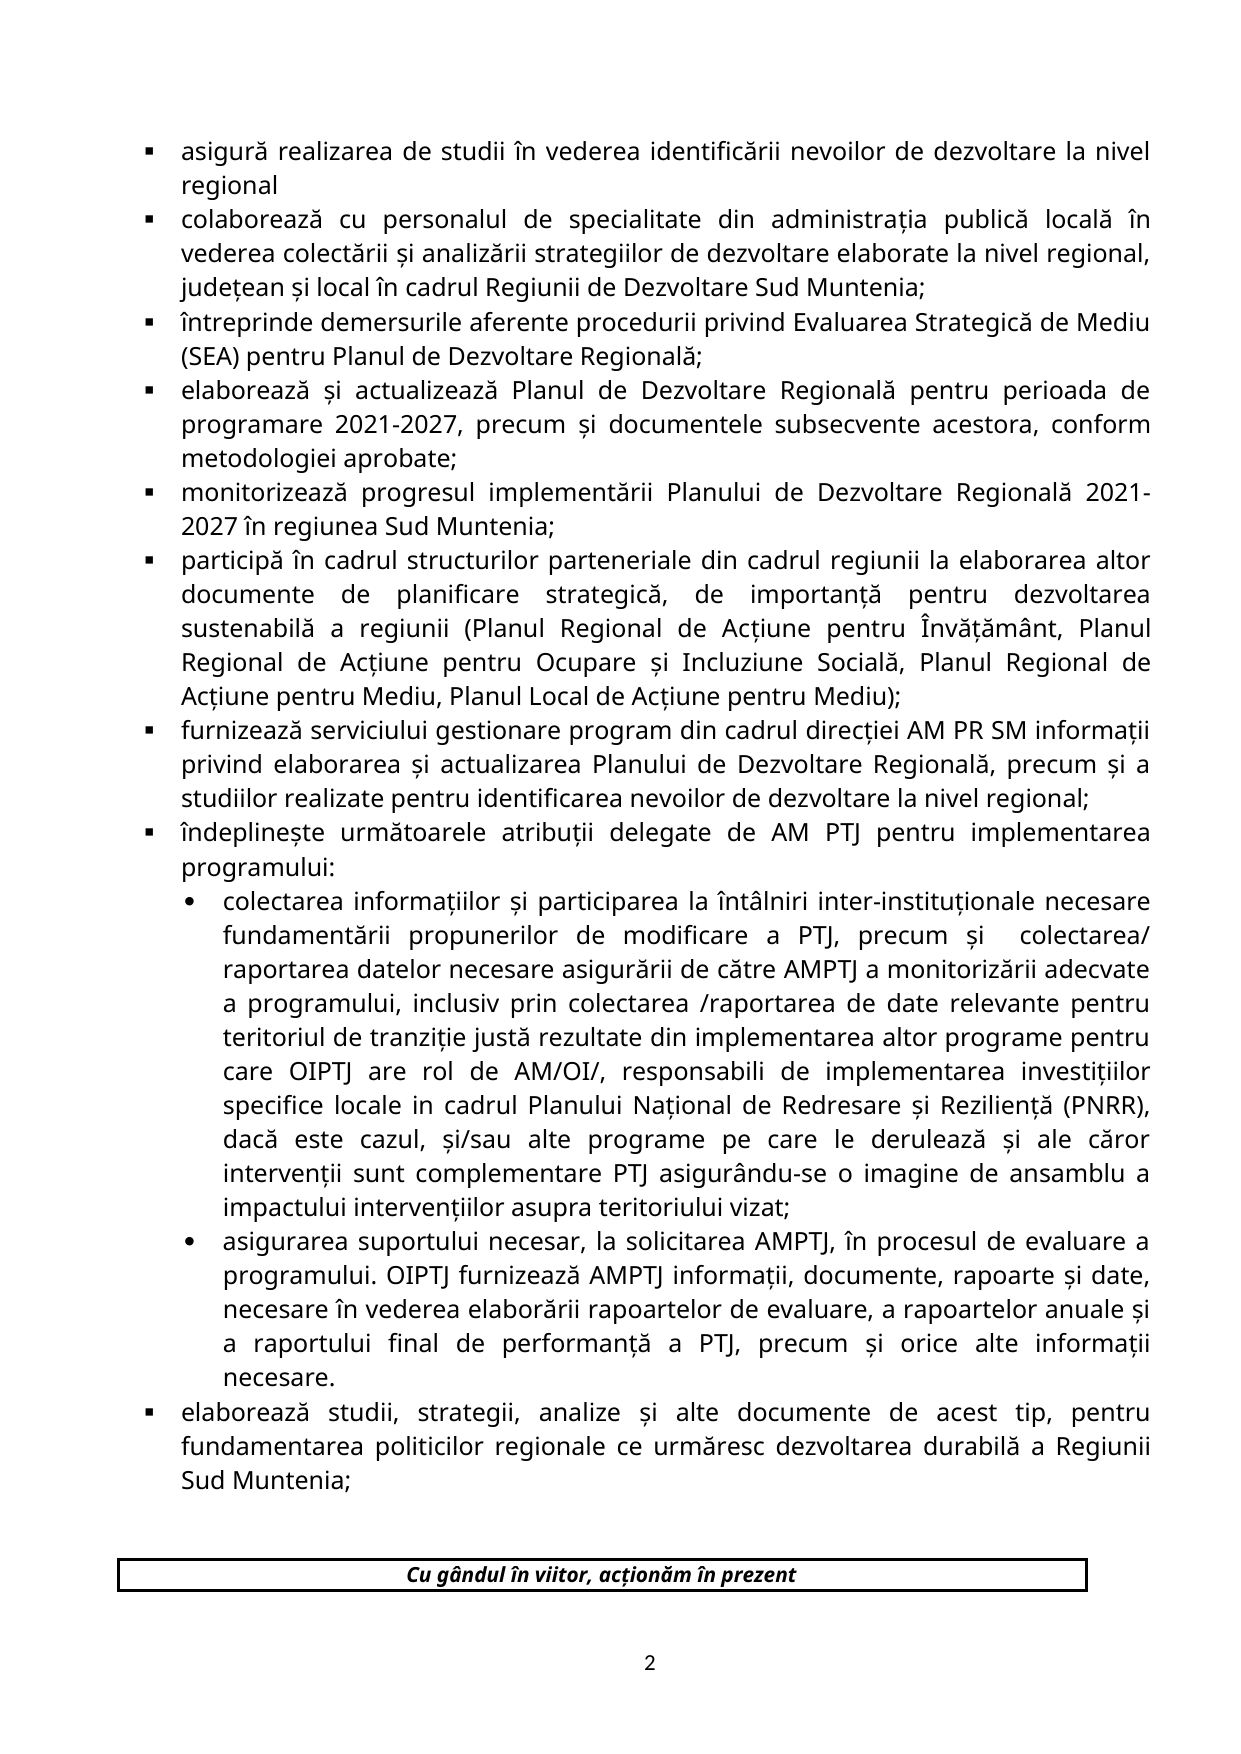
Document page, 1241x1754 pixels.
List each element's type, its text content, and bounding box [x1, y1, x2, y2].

list asigură realizarea de studii în vederea identificării nevoilor de dezvoltare la nivel regional [143, 134, 1152, 202]
list elaborează și actualizează Planul de Dezvoltare Regională pentru perioada de programare 2021-2027, precum şi documentele subsecvente acestora, conform metodologiei aprobate; [143, 372, 1152, 474]
list participă în cadrul structurilor parteneriale din cadrul regiunii la elaborarea altor documente de planificare strategică, de importanță pentru dezvoltarea sustenabilă a regiunii (Planul Regional de Acţiune pentru Învăţământ, Planul Regional de Acţiune pentru Ocupare şi Incluziune Socială, Planul Regional de Acţiune pentru Mediu, Planul Local de Acţiune pentru Mediu); [143, 543, 1152, 713]
list colectarea informațiilor și participarea la întâlniri inter-instituționale necesare fundamentării propunerilor de modificare a PTJ, precum și colectarea/ raportarea datelor necesare asigurării de către AMPTJ a monitorizării adecvate a programului, inclusiv prin colectarea /raportarea de date relevante pentru teritoriul de tranziție justă rezultate din implementarea altor programe pentru care OIPTJ are rol de AM/OI/, responsabili de implementarea investițiilor specifice locale in cadrul Planului Național de Redresare și Reziliență (PNRR), dacă este cazul, și/sau alte programe pe care le derulează și ale căror intervenții sunt complementare PTJ asigurându-se o imagine de ansamblu a impactului intervențiilor asupra teritoriului vizat; [185, 883, 1152, 1224]
list monitorizează progresul implementării Planului de Dezvoltare Regională 2021-2027 în regiunea Sud Muntenia; [143, 474, 1152, 543]
list întreprinde demersurile aferente procedurii privind Evaluarea Strategică de Mediu (SEA) pentru Planul de Dezvoltare Regională; [143, 304, 1152, 372]
list elaborează studii, strategii, analize şi alte documente de acest tip, pentru fundamentarea politicilor regionale ce urmăresc dezvoltarea durabilă a Regiunii Sud Muntenia; [143, 1394, 1152, 1496]
list furnizează serviciului gestionare program din cadrul direcției AM PR SM informații privind elaborarea și actualizarea Planului de Dezvoltare Regională, precum și a studiilor realizate pentru identificarea nevoilor de dezvoltare la nivel regional; [143, 713, 1152, 815]
list asigurarea suportului necesar, la solicitarea AMPTJ, în procesul de evaluare a programului. OIPTJ furnizează AMPTJ informații, documente, rapoarte și date, necesare în vederea elaborării rapoartelor de evaluare, a rapoartelor anuale și a raportului final de performanță a PTJ, precum și orice alte informații necesare. [185, 1224, 1152, 1394]
list îndeplinește următoarele atribuții delegate de AM PTJ pentru implementarea programului: [143, 815, 1152, 883]
list colaborează cu personalul de specialitate din administraţia publică locală în vederea colectării şi analizării strategiilor de dezvoltare elaborate la nivel regional, judeţean şi local în cadrul Regiunii de Dezvoltare Sud Muntenia; [143, 202, 1152, 304]
